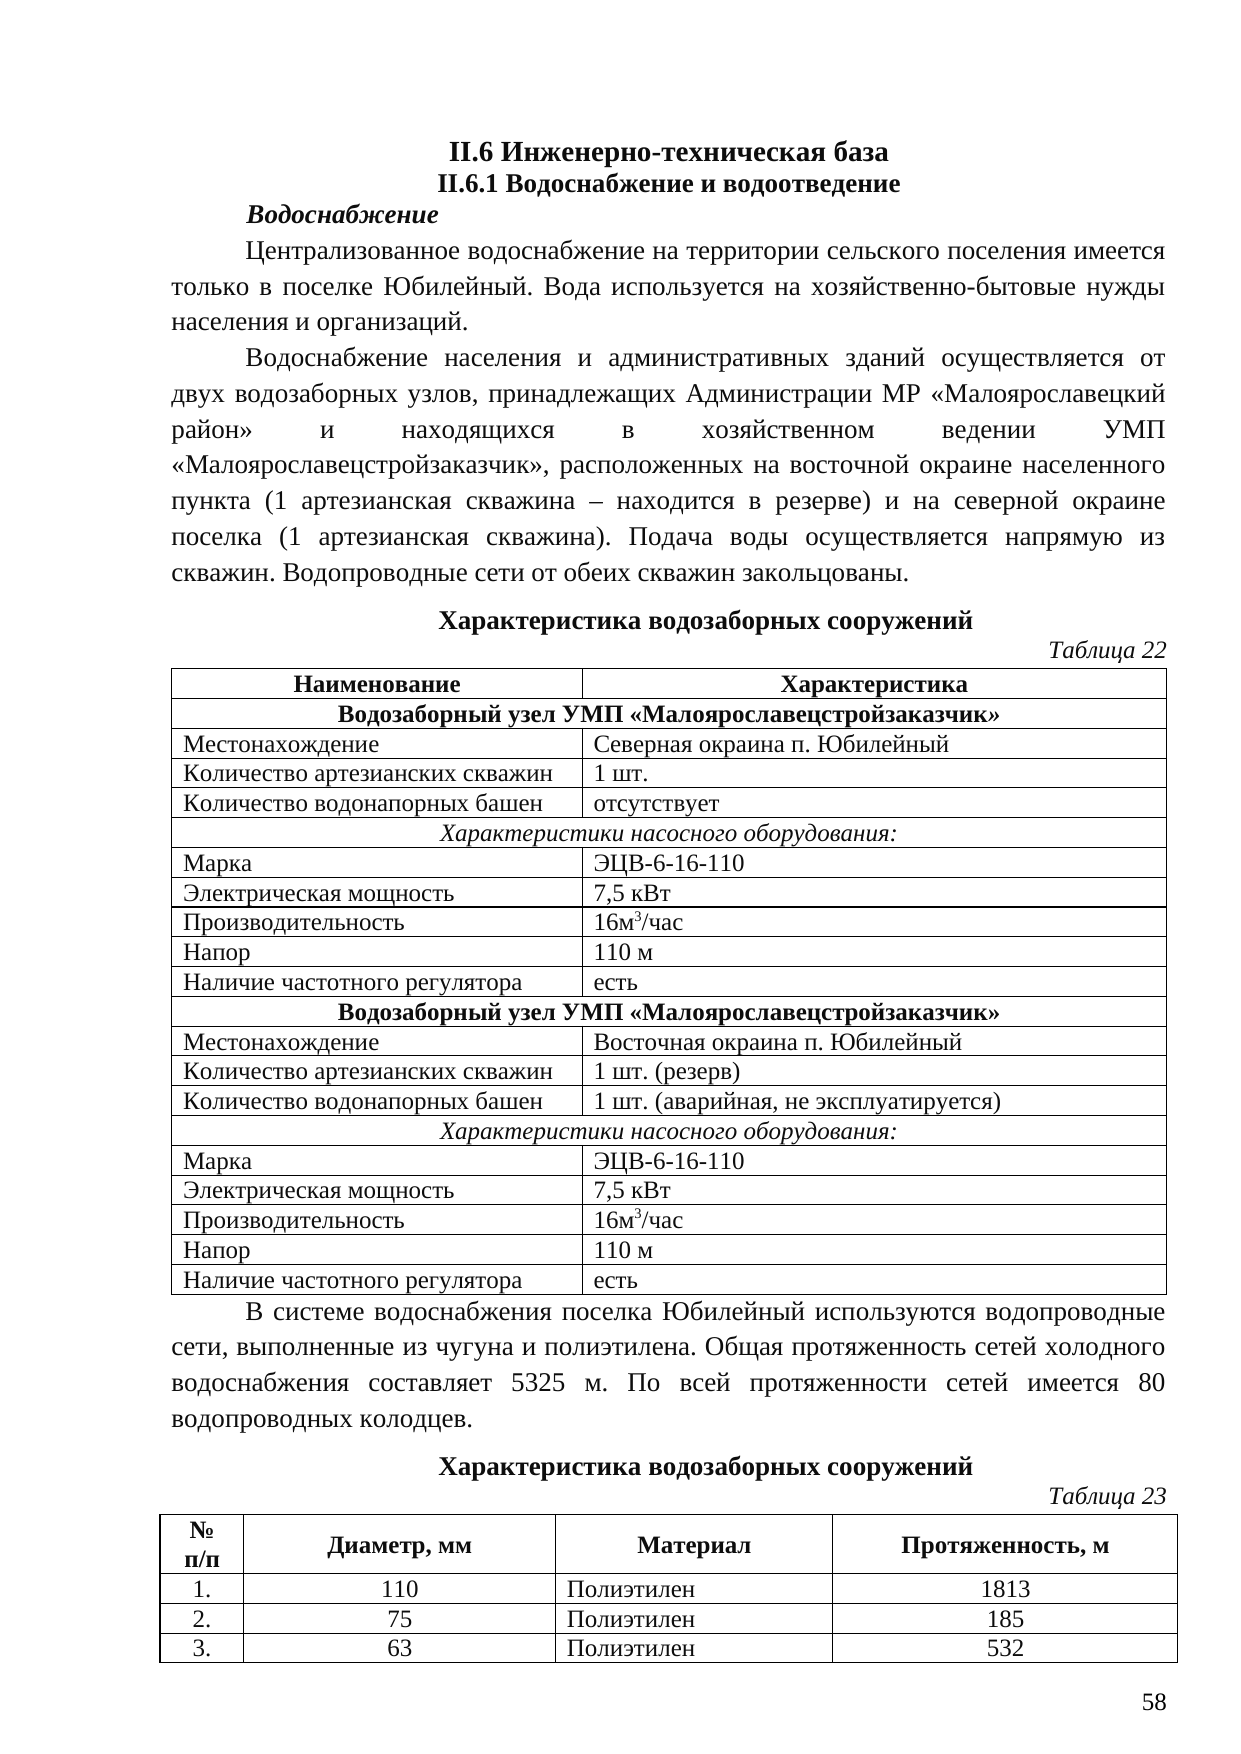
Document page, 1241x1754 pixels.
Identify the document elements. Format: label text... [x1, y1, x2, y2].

table_cell Производительность [172, 1205, 582, 1234]
table_cell 185 [833, 1604, 1177, 1632]
table_cell 75 [244, 1604, 555, 1632]
table_cell Марка [172, 848, 582, 877]
table_cell Водозаборный узел УМП «Малоярославецстройзаказчик» [172, 997, 1166, 1026]
table_cell 532 [833, 1634, 1177, 1662]
table_header Материал [556, 1515, 832, 1573]
table_header Характеристика [583, 669, 1166, 698]
table_header № п/п [161, 1515, 243, 1573]
table_cell 1 шт. (резерв) [583, 1056, 1166, 1085]
table_cell ЭЦВ-6-16-110 [583, 848, 1166, 877]
table_cell Напор [172, 1235, 582, 1264]
table_cell 63 [244, 1634, 555, 1662]
text Централизованное водоснабжение на территории сельского поселения имеется только в поселке Юбилейный. Вода используется на хозяйственно-бытовые нужды населения и организаций. [171, 234, 1167, 337]
table_cell 110 [244, 1574, 555, 1603]
table_cell Местонахождение [172, 1027, 582, 1055]
table_cell Водозаборный узел УМП «Малоярославецстройзаказчик» [172, 699, 1166, 728]
table_cell ЭЦВ-6-16-110 [583, 1146, 1166, 1174]
table_cell есть [583, 967, 1166, 996]
table_cell 7,5 кВт [583, 878, 1166, 906]
table_cell Характеристики насосного оборудования: [172, 818, 1166, 847]
table_cell Количество артезианских скважин [172, 1056, 582, 1085]
text Таблица 22 [171, 635, 1167, 664]
table_cell Напор [172, 937, 582, 966]
table_cell 3. [161, 1634, 243, 1662]
table_cell Наличие частотного регулятора [172, 967, 582, 996]
table_cell Электрическая мощность [172, 1176, 582, 1204]
text Характеристика водозаборных сооружений [244, 1450, 1167, 1481]
table_cell 1 шт. (аварийная, не эксплуатируется) [583, 1086, 1166, 1115]
table_header Протяженность, м [833, 1515, 1177, 1573]
table_cell Производительность [172, 908, 582, 936]
table_cell Количество водонапорных башен [172, 788, 582, 817]
table_cell Полиэтилен [556, 1634, 832, 1662]
table_cell есть [583, 1265, 1166, 1294]
text В системе водоснабжения поселка Юбилейный используются водопроводные сети, выполненные из чугуна и полиэтилена. Общая протяженность сетей холодного водоснабжения составляет 5325 м. По всей протяженности сетей имеется 80 водопроводных колодцев. [171, 1295, 1167, 1433]
table_cell Количество водонапорных башен [172, 1086, 582, 1115]
subtitle II.6 Инженерно-техническая база [171, 134, 1167, 167]
table_cell Наличие частотного регулятора [172, 1265, 582, 1294]
table_cell Местонахождение [172, 729, 582, 757]
table_cell 16м3/час [583, 908, 1166, 936]
table_cell Полиэтилен [556, 1574, 832, 1603]
table_cell 16м3/час [583, 1205, 1166, 1234]
table_cell Полиэтилен [556, 1604, 832, 1632]
table_cell 110 м [583, 937, 1166, 966]
table_cell 7,5 кВт [583, 1176, 1166, 1204]
table_cell 1813 [833, 1574, 1177, 1603]
text Водоснабжение [171, 198, 1167, 229]
table_header Диаметр, мм [244, 1515, 555, 1573]
table_cell 1. [161, 1574, 243, 1603]
table_cell 1 шт. [583, 759, 1166, 787]
table_cell 2. [161, 1604, 243, 1632]
table_cell Марка [172, 1146, 582, 1174]
text Характеристика водозаборных сооружений [244, 604, 1167, 635]
table_cell отсутствует [583, 788, 1166, 817]
table_cell Характеристики насосного оборудования: [172, 1116, 1166, 1145]
subtitle II.6.1 Водоснабжение и водоотведение [171, 167, 1167, 198]
table_cell Электрическая мощность [172, 878, 582, 906]
text Таблица 23 [171, 1481, 1167, 1510]
table_cell Восточная окраина п. Юбилейный [583, 1027, 1166, 1055]
table_header Наименование [172, 669, 582, 698]
table_cell Северная окраина п. Юбилейный [583, 729, 1166, 757]
table_cell 110 м [583, 1235, 1166, 1264]
text Водоснабжение населения и административных зданий осуществляется от двух водозаборных узлов, принадлежащих Администрации МР «Малоярославецкий район» и находящихся в хозяйственном ведении УМП «Малоярославецстройзаказчик», расположенных на восточной окраине населенного пункта (1 артезианская скважина – находится в резерве) и на северной окраине поселка (1 артезианская скважина). Подача воды осуществляется напрямую из скважин. Водопроводные сети от обеих скважин закольцованы. [171, 341, 1167, 587]
table_cell Количество артезианских скважин [172, 759, 582, 787]
